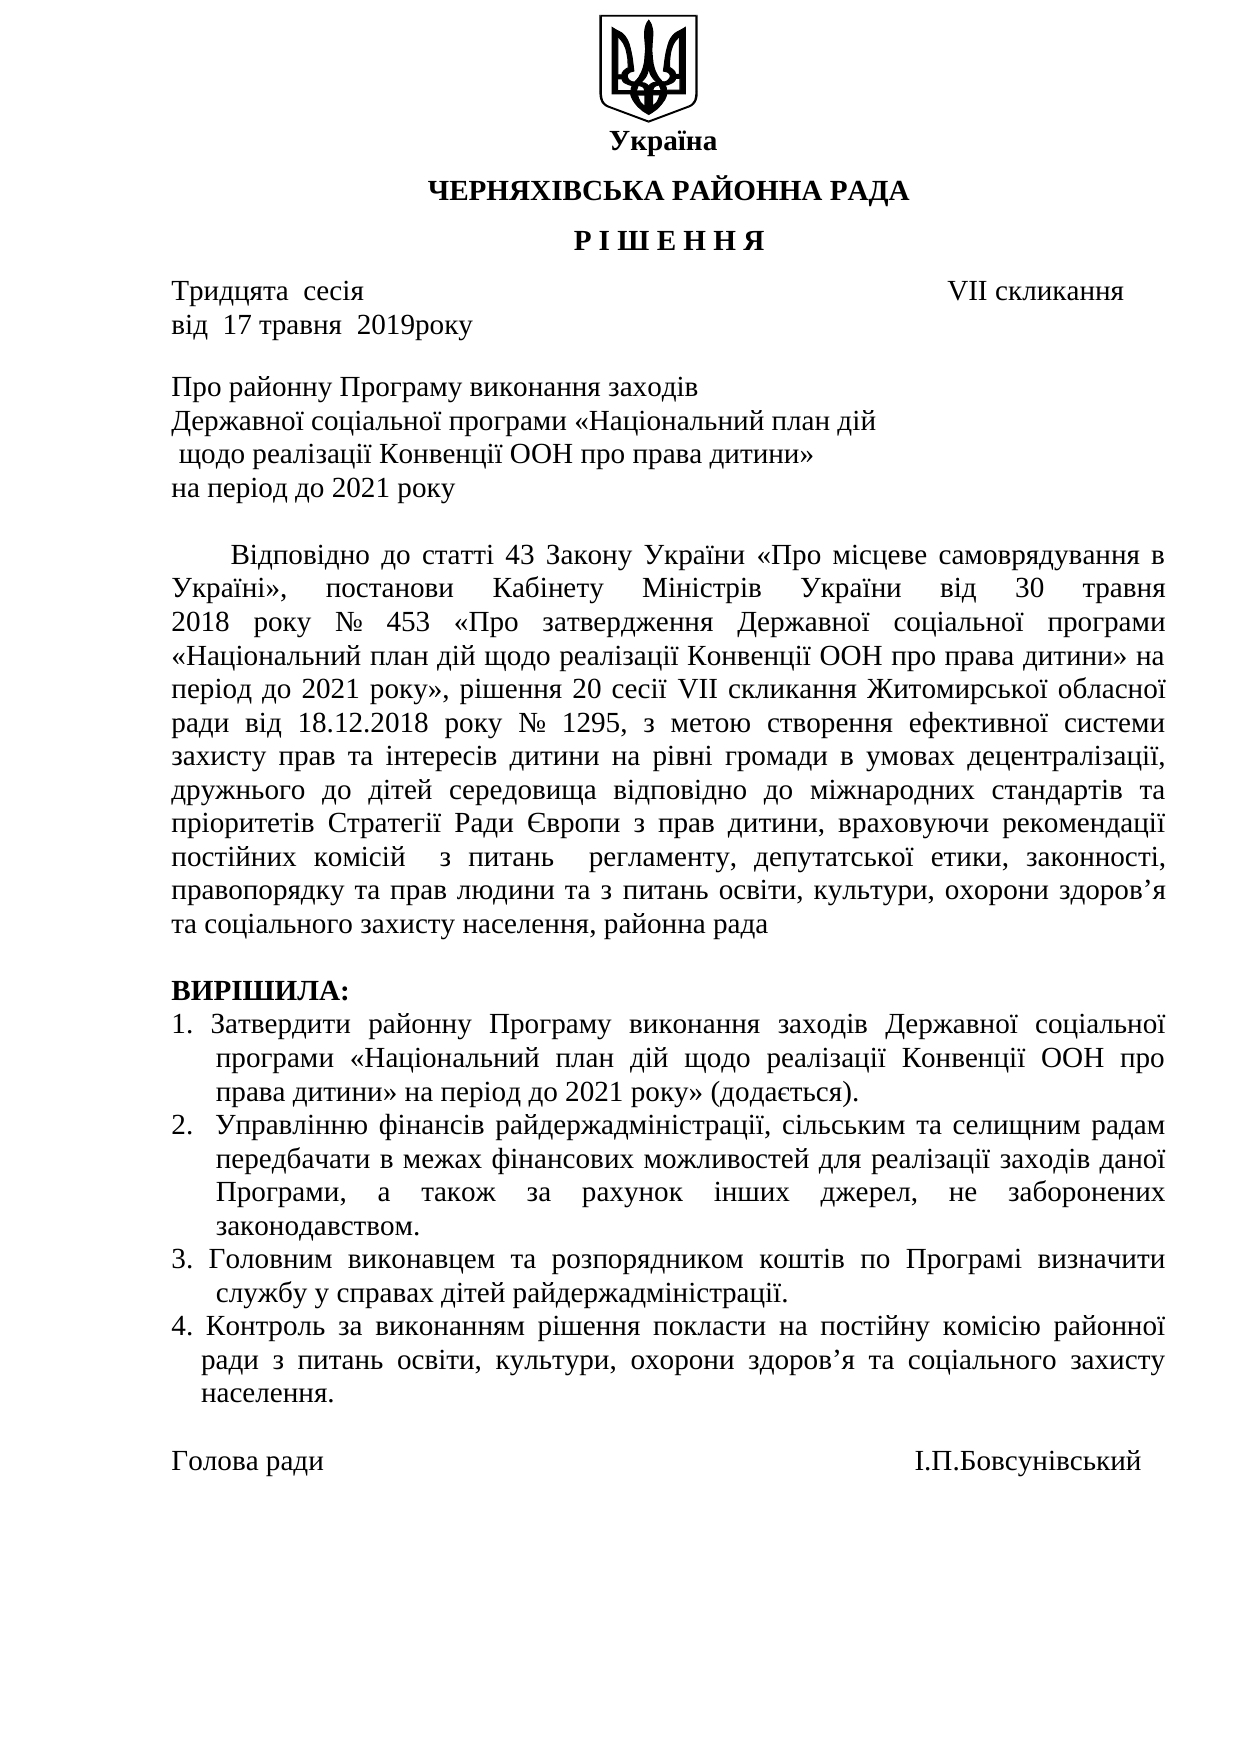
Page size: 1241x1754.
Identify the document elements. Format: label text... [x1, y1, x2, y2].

text Тридцята сесія VII скликання [171, 273, 1166, 307]
text 4. Контроль за виконанням рішення покласти на постійну комісію районної ради з питань освіти, культури, охорони здоров’я та соціального захисту населення. [171, 1308, 1166, 1409]
text 1. Затвердити районну Програму виконання заходів Державної соціальної програми «Національний план дій щодо реалізації Конвенції ООН про права дитини» на період до 2021 року» (додається). [171, 1007, 1166, 1107]
text ВИРІШИЛА: [171, 973, 1166, 1007]
text Україна [171, 123, 1166, 156]
subtitle ЧЕРНЯХІВСЬКА РАЙОННА РАДА [171, 173, 1166, 206]
subtitle Р І Ш Е Н Н Я [171, 223, 1166, 257]
text щодо реалізації Конвенції ООН про права дитини» [171, 436, 1166, 470]
text Про районну Програму виконання заходів [171, 369, 1166, 403]
text Відповідно до статті 43 Закону України «Про місцеве самоврядування в Україні», постанови Кабінету Міністрів України від 30 травня 2018 року № 453 «Про затвердження Державної соціальної програми «Національний план дій щодо реалізації Конвенції ООН про права дитини» на період до 2021 року», рішення 20 сесії VII скликання Житомирської обласної ради від 18.12.2018 року № 1295, з метою створення ефективної системи захисту прав та інтересів дитини на рівні громади в умовах децентралізації, дружнього до дітей середовища відповідно до міжнародних стандартів та пріоритетів Стратегії Ради Європи з прав дитини, враховуючи рекомендації постійних комісій з питань регламенту, депутатської етики, законності, правопорядку та прав людини та з питань освіти, культури, охорони здоров’я та соціального захисту населення, районна рада [171, 537, 1166, 939]
text на період до 2021 року [171, 470, 1166, 503]
text Голова ради І.П.Бовсунівський [171, 1443, 1166, 1476]
text від 17 травня 2019року [171, 307, 1166, 341]
text Державної соціальної програми «Національний план дій [171, 403, 1166, 436]
text 2. Управлінню фінансів райдержадміністрації, сільським та селищним радам передбачати в межах фінансових можливостей для реалізації заходів даної Програми, а також за рахунок інших джерел, не заборонених законодавством. [171, 1107, 1166, 1241]
text 3. Головним виконавцем та розпорядником коштів по Програмі визначити службу у справах дітей райдержадміністрації. [171, 1241, 1166, 1308]
